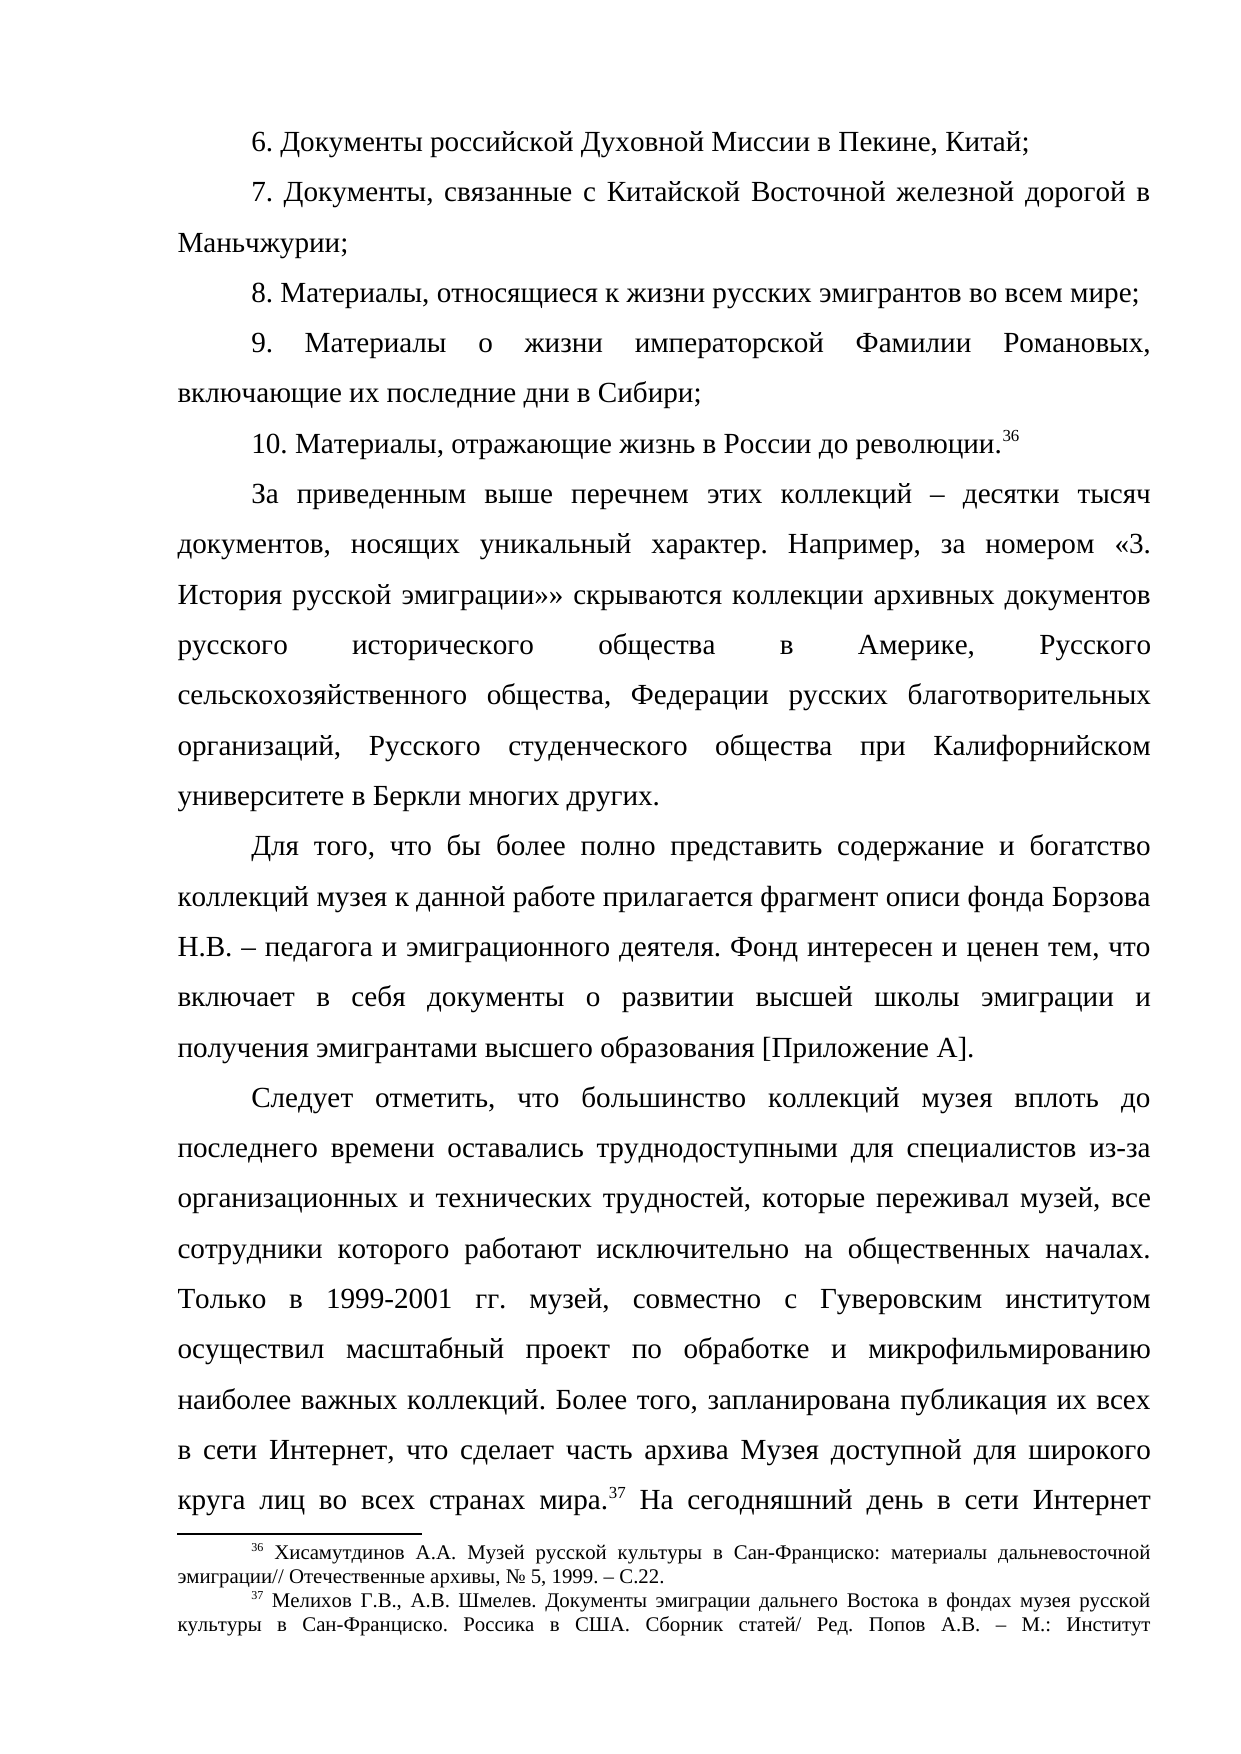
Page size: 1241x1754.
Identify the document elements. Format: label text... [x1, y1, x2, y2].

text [177, 1080, 1152, 1516]
text 6. Документы российской Духовной Миссии в Пекине, Китай; [177, 124, 1152, 158]
text 9. Материалы о жизни императорской Фамилии Романовых, включающие их последние дни в Сибири; [177, 325, 1152, 409]
text 10. Материалы, отражающие жизнь в России до революции. [177, 426, 1152, 459]
text За приведенным выше перечнем этих коллекций – десятки тысяч документов, носящих уникальный характер. Например, за номером «3. История русской эмиграции»» скрываются коллекции архивных документов русского исторического общества в Америке, Русского сельскохозяйственного общества, Федерации русских благотворительных организаций, Русского студенческого общества при Калифорнийском университете в Беркли многих других. [177, 476, 1152, 812]
text Для того, что бы более полно представить содержание и богатство коллекций музея к данной работе прилагается фрагмент описи фонда Борзова Н.В. – педагога и эмиграционного деятеля. Фонд интересен и ценен тем, что включает в себя документы о развитии высшей школы эмиграции и получения эмигрантами высшего образования [Приложение А]. [177, 828, 1152, 1063]
text 7. Документы, связанные с Китайской Восточной железной дорогой в Маньчжурии; [177, 174, 1152, 258]
text 8. Материалы, относящиеся к жизни русских эмигрантов во всем мире; [177, 275, 1152, 308]
